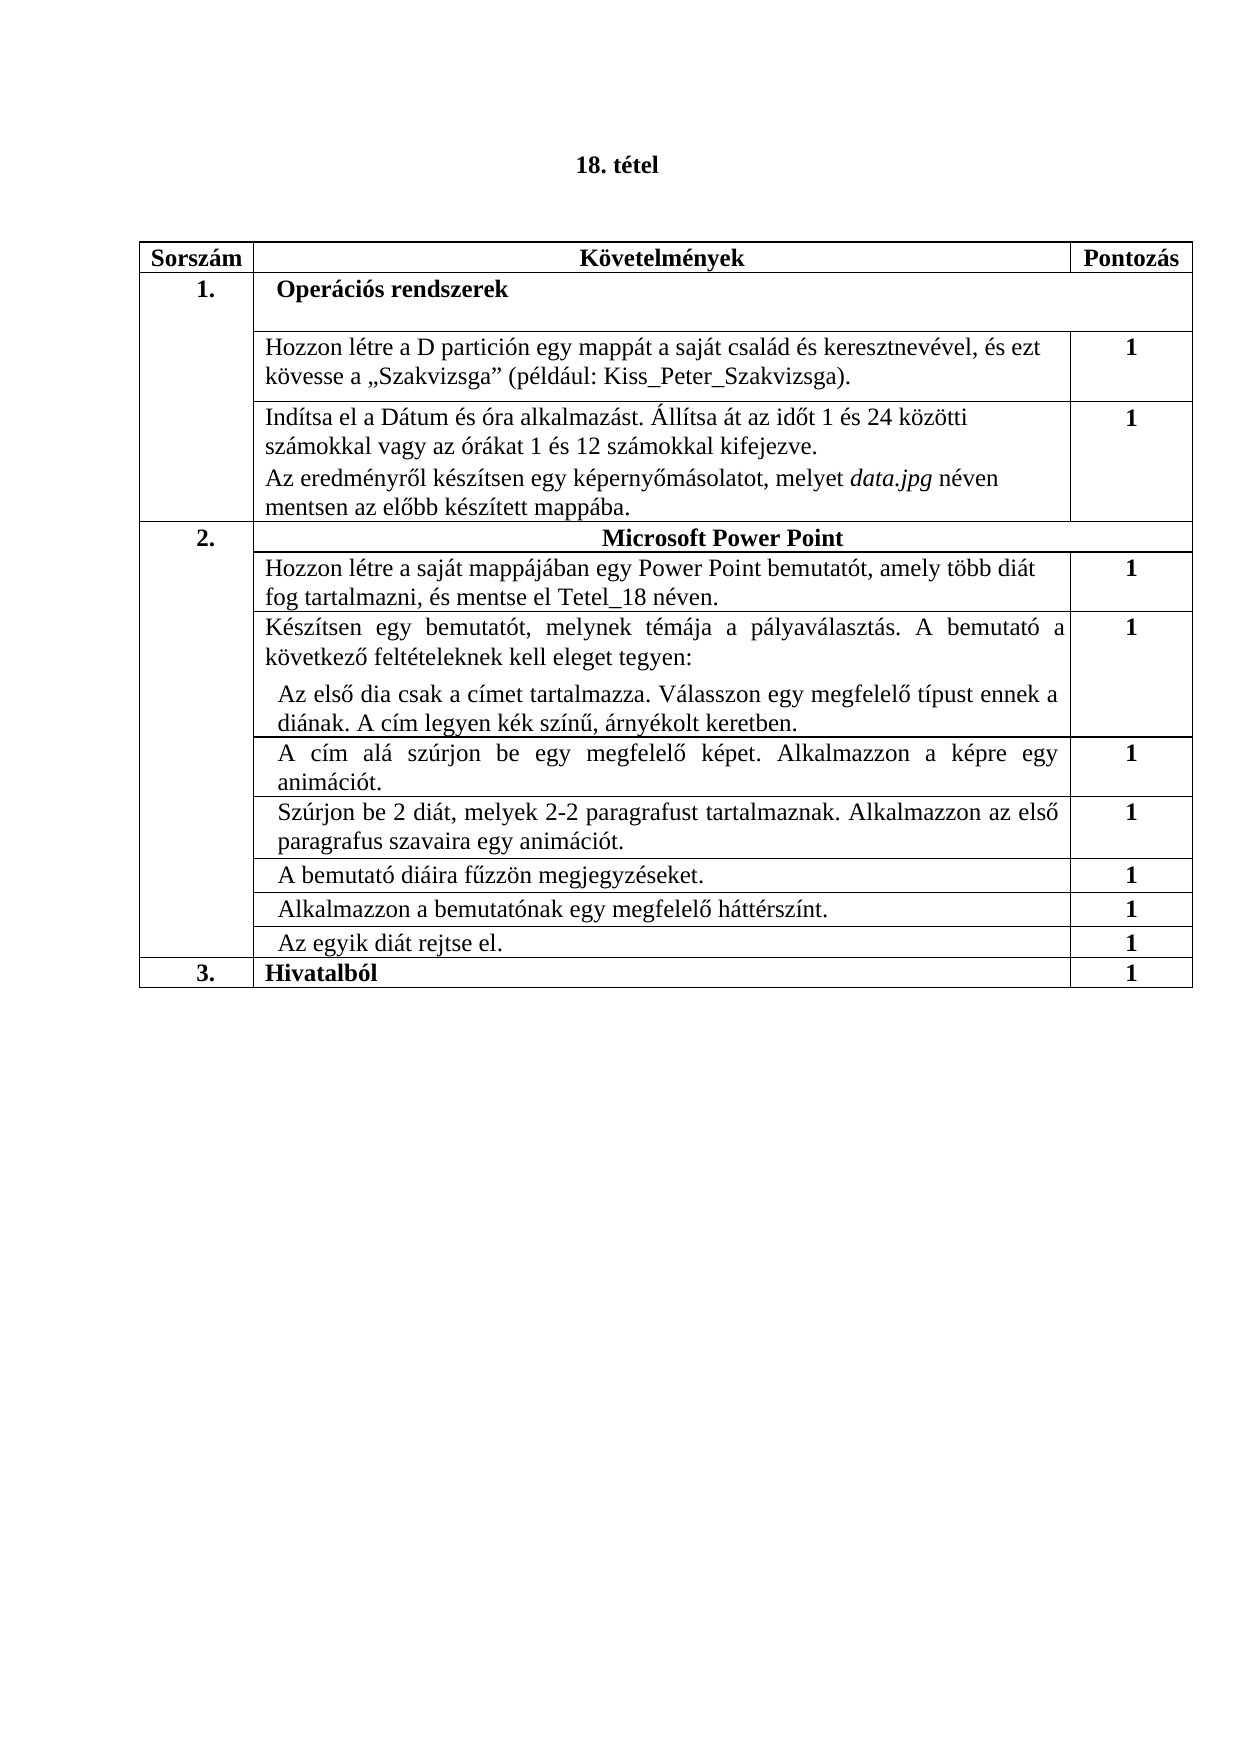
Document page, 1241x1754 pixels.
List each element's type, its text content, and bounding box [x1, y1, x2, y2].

table_cell Microsoft Power Point [254, 522, 1071, 551]
table_cell Indítsa el a Dátum és óra alkalmazást. Állítsa át az időt 1 és 24 közötti számokkal vagy az órákat 1 és 12 számokkal kifejezve. Az eredményről készítsen egy képernyőmásolatot, melyet data.jpg néven mentsen az előbb készített mappába. [254, 402, 1070, 521]
table_cell 3. [140, 958, 253, 987]
table_cell 1 [1071, 402, 1192, 521]
table_cell [1071, 522, 1192, 551]
table_cell 1 [1071, 553, 1192, 611]
table_cell 1 [1071, 958, 1192, 987]
table_cell 1 [1071, 738, 1192, 796]
table_cell Készítsen egy bemutatót, melynek témája a pályaválasztás. A bemutató a következő feltételeknek kell eleget tegyen: Az első dia csak a címet tartalmazza. Válasszon egy megfelelő típust ennek a diának. A cím legyen kék színű, árnyékolt keretben. [254, 612, 1070, 736]
table_cell A cím alá szúrjon be egy megfelelő képet. Alkalmazzon a képre egy animációt. [254, 738, 1070, 796]
table_cell 1. [140, 273, 253, 521]
table_cell Az egyik diát rejtse el. [254, 927, 1070, 957]
table_cell 1 [1071, 893, 1192, 926]
table_cell Szúrjon be 2 diát, melyek 2-2 paragrafust tartalmaznak. Alkalmazzon az első paragrafus szavaira egy animációt. [254, 797, 1070, 858]
table_cell 1 [1071, 859, 1192, 892]
table_cell Alkalmazzon a bemutatónak egy megfelelő háttérszínt. [254, 893, 1070, 926]
table_header Sorszám [140, 243, 253, 272]
table_cell 1 [1071, 927, 1192, 957]
table_cell 1 [1071, 332, 1192, 401]
table_cell 1 [1071, 797, 1192, 858]
table_cell 2. [140, 522, 253, 957]
table_cell A bemutató diáira fűzzön megjegyzéseket. [254, 859, 1070, 892]
table_header Követelmények [254, 243, 1070, 272]
table_cell Hivatalból [254, 958, 1070, 987]
table_cell Hozzon létre a D partición egy mappát a saját család és keresztnevével, és ezt kövesse a „Szakvizsga” (például: Kiss_Peter_Szakvizsga). [254, 332, 1070, 401]
table_cell Operációs rendszerek [254, 273, 1071, 331]
table_cell [1071, 273, 1192, 331]
text 18. tétel [150, 150, 1084, 179]
table_cell Hozzon létre a saját mappájában egy Power Point bemutatót, amely több diát fog tartalmazni, és mentse el Tetel_18 néven. [254, 553, 1070, 611]
table_cell 1 [1071, 612, 1192, 736]
table_header Pontozás [1071, 243, 1192, 272]
